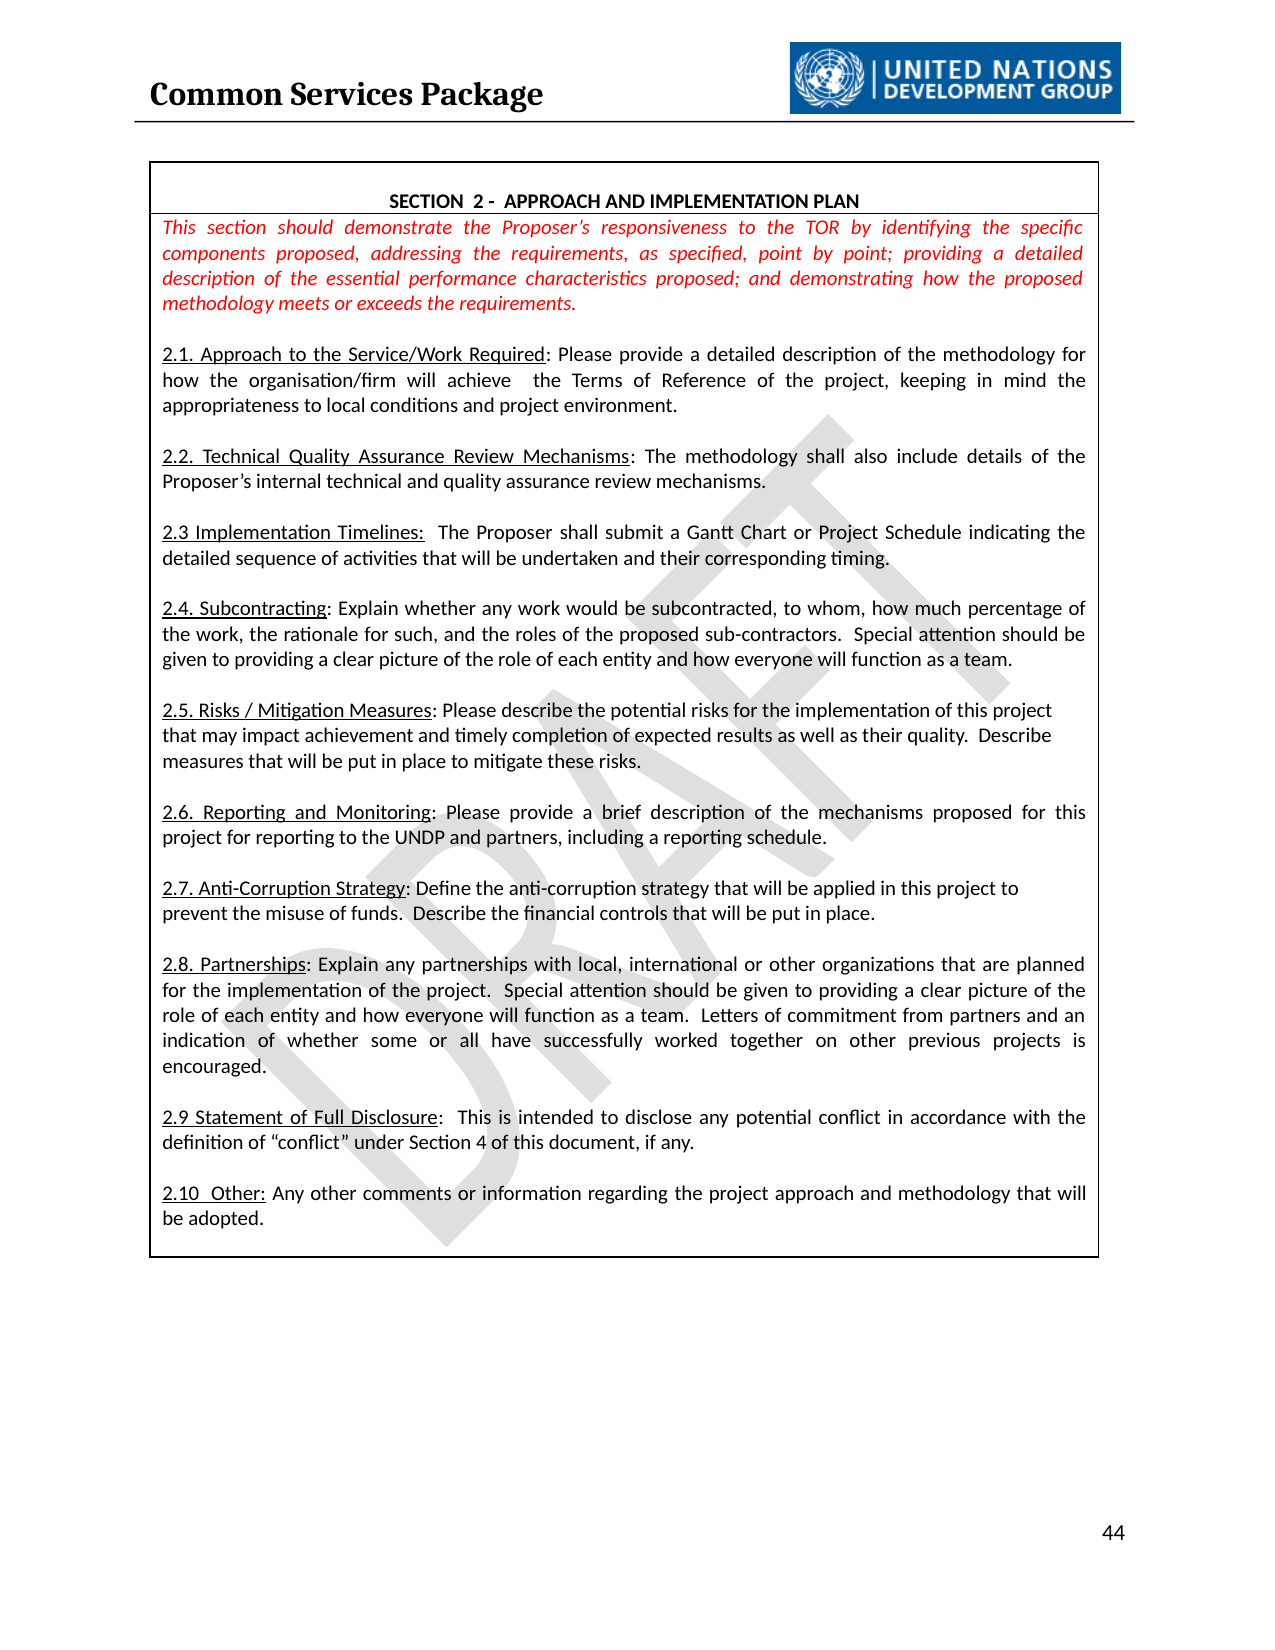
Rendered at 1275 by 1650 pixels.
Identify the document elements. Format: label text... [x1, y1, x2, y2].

table_cell This section should demonstrate the Proposer’s responsiveness to the TOR by identifying the specific components proposed, addressing the requirements, as specified, point by point; providing a detailed description of the essential performance characteristics proposed; and demonstrating how the proposed methodology meets or exceeds the requirements. 2.1. Approach to the Service/Work Required: Please provide a detailed description of the methodology for how the organisation/firm will achieve the Terms of Reference of the project, keeping in mind the appropriateness to local conditions and project environment. 2.2. Technical Quality Assurance Review Mechanisms: The methodology shall also include details of the Proposer’s internal technical and quality assurance review mechanisms. 2.3 Implementation Timelines: The Proposer shall submit a Gantt Chart or Project Schedule indicating the detailed sequence of activities that will be undertaken and their corresponding timing. 2.4. Subcontracting: Explain whether any work would be subcontracted, to whom, how much percentage of the work, the rationale for such, and the roles of the proposed sub-contractors. Special attention should be given to providing a clear picture of the role of each entity and how everyone will function as a team. 2.5. Risks / Mitigation Measures: Please describe the potential risks for the implementation of this project that may impact achievement and timely completion of expected results as well as their quality. Describe measures that will be put in place to mitigate these risks. 2.6. Reporting and Monitoring: Please provide a brief description of the mechanisms proposed for this project for reporting to the UNDP and partners, including a reporting schedule. 2.7. Anti-Corruption Strategy: Define the anti-corruption strategy that will be applied in this project to prevent the misuse of funds. Describe the financial controls that will be put in place. 2.8. Partnerships: Explain any partnerships with local, international or other organizations that are planned for the implementation of the project. Special attention should be given to providing a clear picture of the role of each entity and how everyone will function as a team. Letters of commitment from partners and an indication of whether some or all have successfully worked together on other previous projects is encouraged. 2.9 Statement of Full Disclosure: This is intended to disclose any potential conflict in accordance with the definition of “conflict” under Section 4 of this document, if any. 2.10 Other: Any other comments or information regarding the project approach and methodology that will be adopted. [151, 214, 1098, 1256]
picture [789, 42, 1122, 114]
table_header SECTION 2 - APPROACH AND IMPLEMENTATION PLAN [151, 163, 1098, 213]
